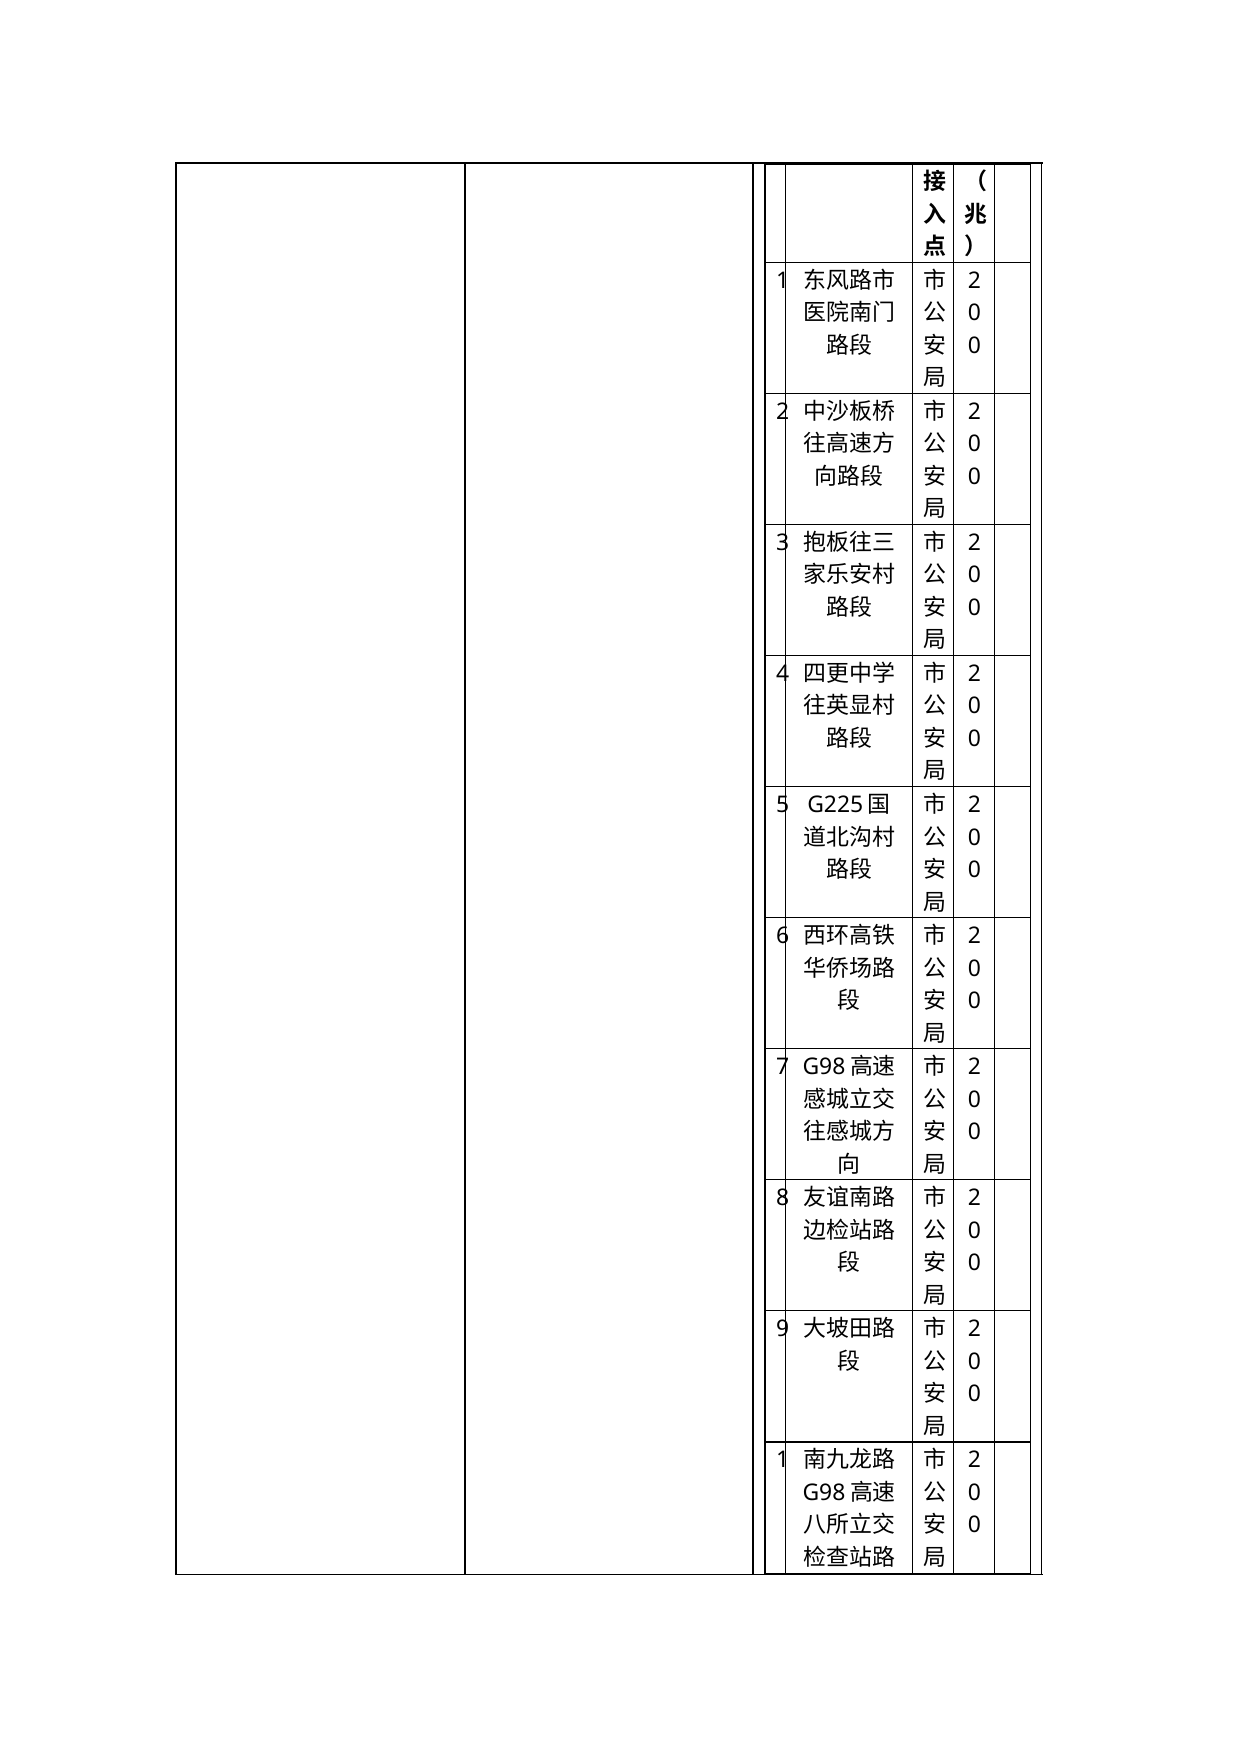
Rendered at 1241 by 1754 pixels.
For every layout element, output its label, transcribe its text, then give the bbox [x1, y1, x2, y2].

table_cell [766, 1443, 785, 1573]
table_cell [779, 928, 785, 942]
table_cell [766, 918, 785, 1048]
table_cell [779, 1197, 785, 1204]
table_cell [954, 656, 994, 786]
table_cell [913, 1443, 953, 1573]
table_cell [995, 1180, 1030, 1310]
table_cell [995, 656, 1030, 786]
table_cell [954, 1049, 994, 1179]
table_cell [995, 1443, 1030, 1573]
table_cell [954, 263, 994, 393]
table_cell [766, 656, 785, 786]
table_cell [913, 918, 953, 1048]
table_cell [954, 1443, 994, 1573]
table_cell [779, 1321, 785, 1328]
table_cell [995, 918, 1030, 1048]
table_cell ★ [466, 164, 752, 1573]
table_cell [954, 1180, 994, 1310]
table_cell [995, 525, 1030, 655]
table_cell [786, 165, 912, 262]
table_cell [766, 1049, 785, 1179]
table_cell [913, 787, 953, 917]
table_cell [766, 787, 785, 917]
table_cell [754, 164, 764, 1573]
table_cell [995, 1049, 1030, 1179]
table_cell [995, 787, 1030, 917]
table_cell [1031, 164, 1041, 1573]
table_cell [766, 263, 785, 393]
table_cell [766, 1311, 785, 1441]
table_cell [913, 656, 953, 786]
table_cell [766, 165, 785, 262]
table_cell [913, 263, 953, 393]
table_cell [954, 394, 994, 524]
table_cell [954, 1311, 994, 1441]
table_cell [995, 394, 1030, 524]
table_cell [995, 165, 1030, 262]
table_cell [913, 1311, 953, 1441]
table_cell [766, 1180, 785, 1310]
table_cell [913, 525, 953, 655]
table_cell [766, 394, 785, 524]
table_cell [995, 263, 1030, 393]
table_cell 1 [177, 164, 464, 1573]
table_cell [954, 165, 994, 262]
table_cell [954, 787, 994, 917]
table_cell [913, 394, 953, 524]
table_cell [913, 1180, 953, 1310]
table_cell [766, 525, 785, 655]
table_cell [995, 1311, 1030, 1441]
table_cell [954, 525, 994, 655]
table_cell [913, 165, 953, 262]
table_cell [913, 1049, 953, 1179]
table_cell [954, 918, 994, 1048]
